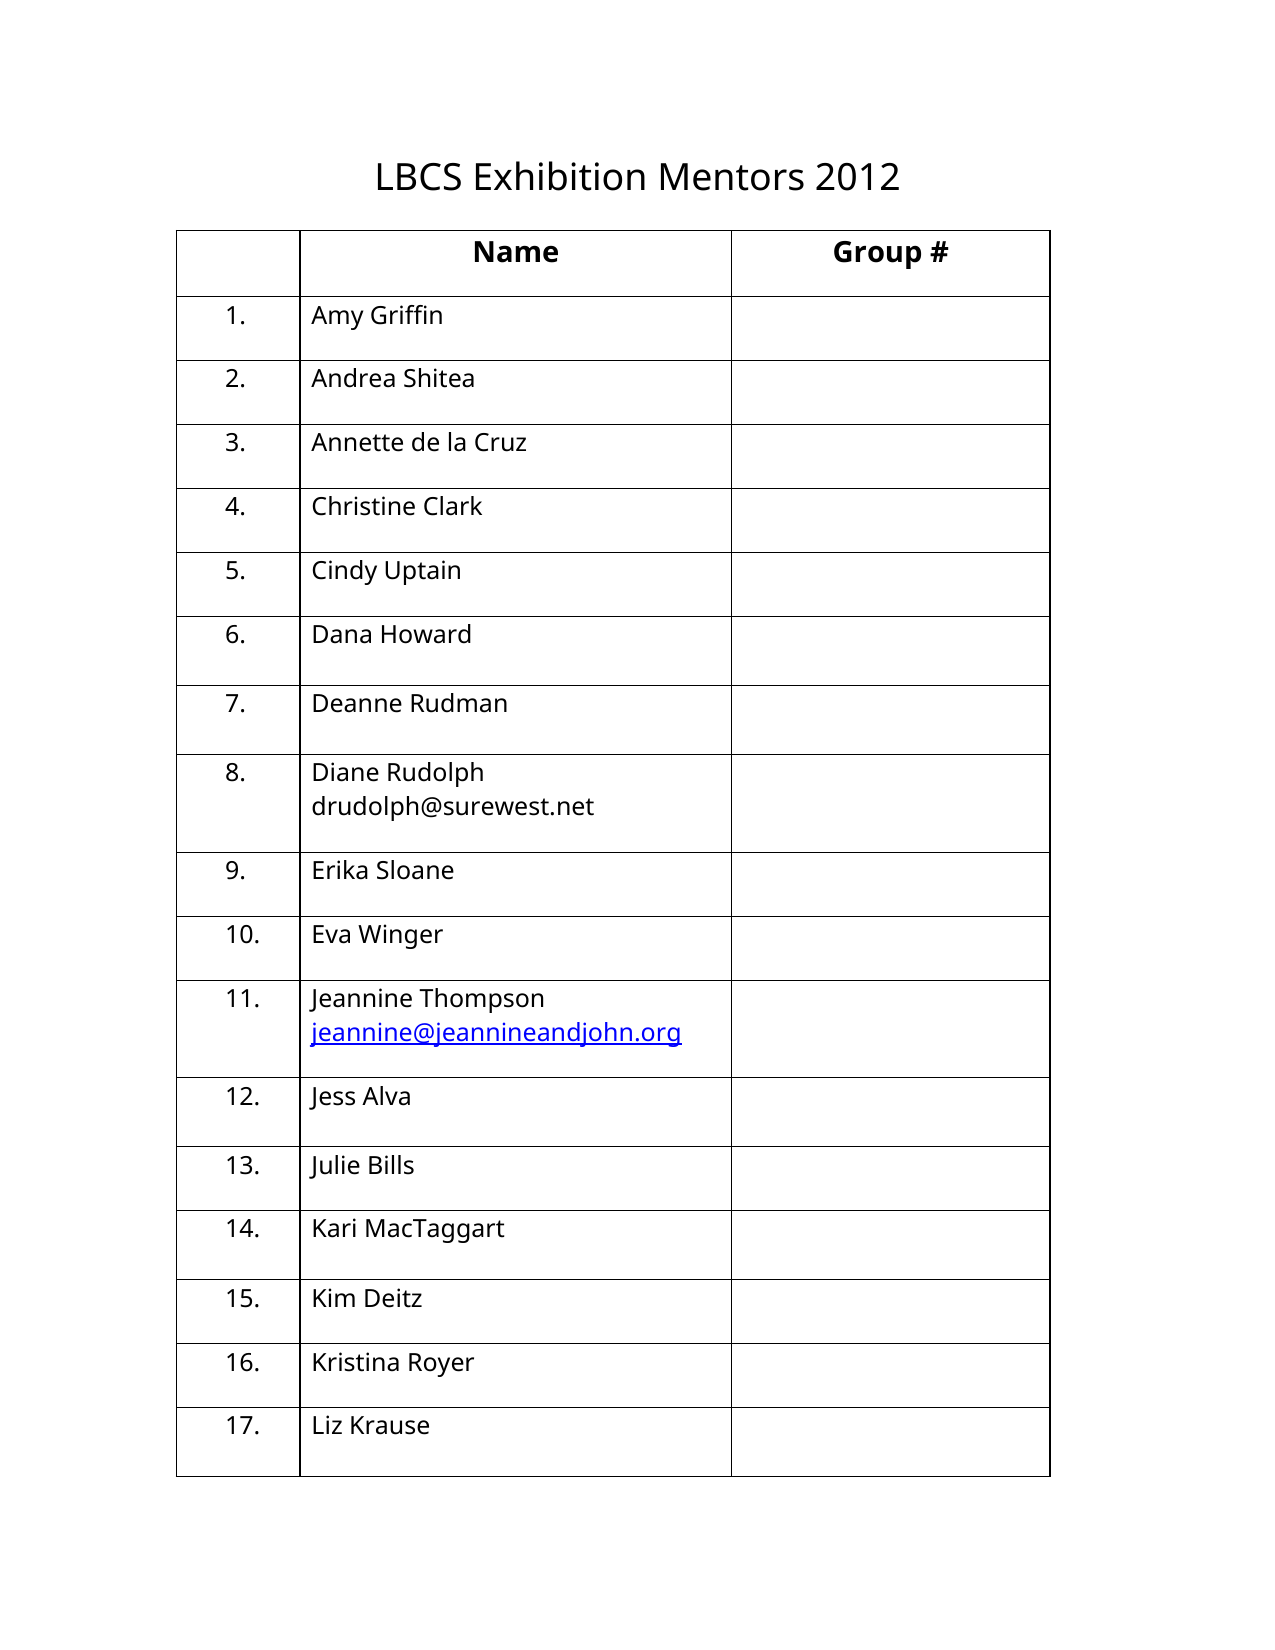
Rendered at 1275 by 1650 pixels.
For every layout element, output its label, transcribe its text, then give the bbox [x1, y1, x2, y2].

table_cell [732, 1280, 1049, 1343]
table_header [177, 231, 299, 296]
table_header Name [301, 231, 731, 296]
table_cell [177, 1211, 299, 1279]
table_cell [177, 1344, 299, 1407]
table_cell [732, 686, 1049, 754]
table_cell [732, 489, 1049, 552]
table_cell Jess Alva [301, 1078, 731, 1146]
table_cell [177, 489, 299, 552]
table_cell [732, 1147, 1049, 1210]
table_cell Julie Bills [301, 1147, 731, 1210]
table_cell [177, 361, 299, 424]
table_cell [177, 1280, 299, 1343]
table_cell [732, 1344, 1049, 1407]
table_cell [177, 297, 299, 360]
table_cell Christine Clark [301, 489, 731, 552]
table_cell Dana Howard [301, 617, 731, 685]
table_cell [177, 425, 299, 488]
table_header Group # [732, 231, 1049, 296]
table_cell Erika Sloane [301, 853, 731, 916]
table_cell [177, 553, 299, 616]
table_cell [177, 853, 299, 916]
table_cell [732, 917, 1049, 979]
table_cell [732, 297, 1049, 360]
table_cell Cindy Uptain [301, 553, 731, 616]
table_cell [732, 361, 1049, 424]
table_cell Amy Griffin [301, 297, 731, 360]
table_cell [732, 981, 1049, 1077]
table_cell [177, 1147, 299, 1210]
table_cell [732, 425, 1049, 488]
table_cell Annette de la Cruz [301, 425, 731, 488]
table_cell Liz Krause [301, 1408, 731, 1476]
table_cell Deanne Rudman [301, 686, 731, 754]
table_cell [177, 617, 299, 685]
table_cell [177, 755, 299, 852]
table_cell Jeannine Thompson jeannine@jeannineandjohn.org [301, 981, 731, 1077]
table_cell Andrea Shitea [301, 361, 731, 424]
table_cell [177, 1408, 299, 1476]
table_cell [177, 981, 299, 1077]
table_cell [732, 617, 1049, 685]
table_cell [732, 1408, 1049, 1476]
table_cell Kristina Royer [301, 1344, 731, 1407]
table_cell [732, 1078, 1049, 1146]
table_cell Kim Deitz [301, 1280, 731, 1343]
table_cell [732, 553, 1049, 616]
table_cell Eva Winger [301, 917, 731, 979]
table_cell Diane Rudolph drudolph@surewest.net [301, 755, 731, 852]
table_cell [732, 755, 1049, 852]
text LBCS Exhibition Mentors 2012 [187, 150, 1087, 201]
table_cell [732, 853, 1049, 916]
table_cell [177, 917, 299, 979]
table_cell Kari MacTaggart [301, 1211, 731, 1279]
table_cell [177, 686, 299, 754]
table_cell [732, 1211, 1049, 1279]
table_cell [177, 1078, 299, 1146]
